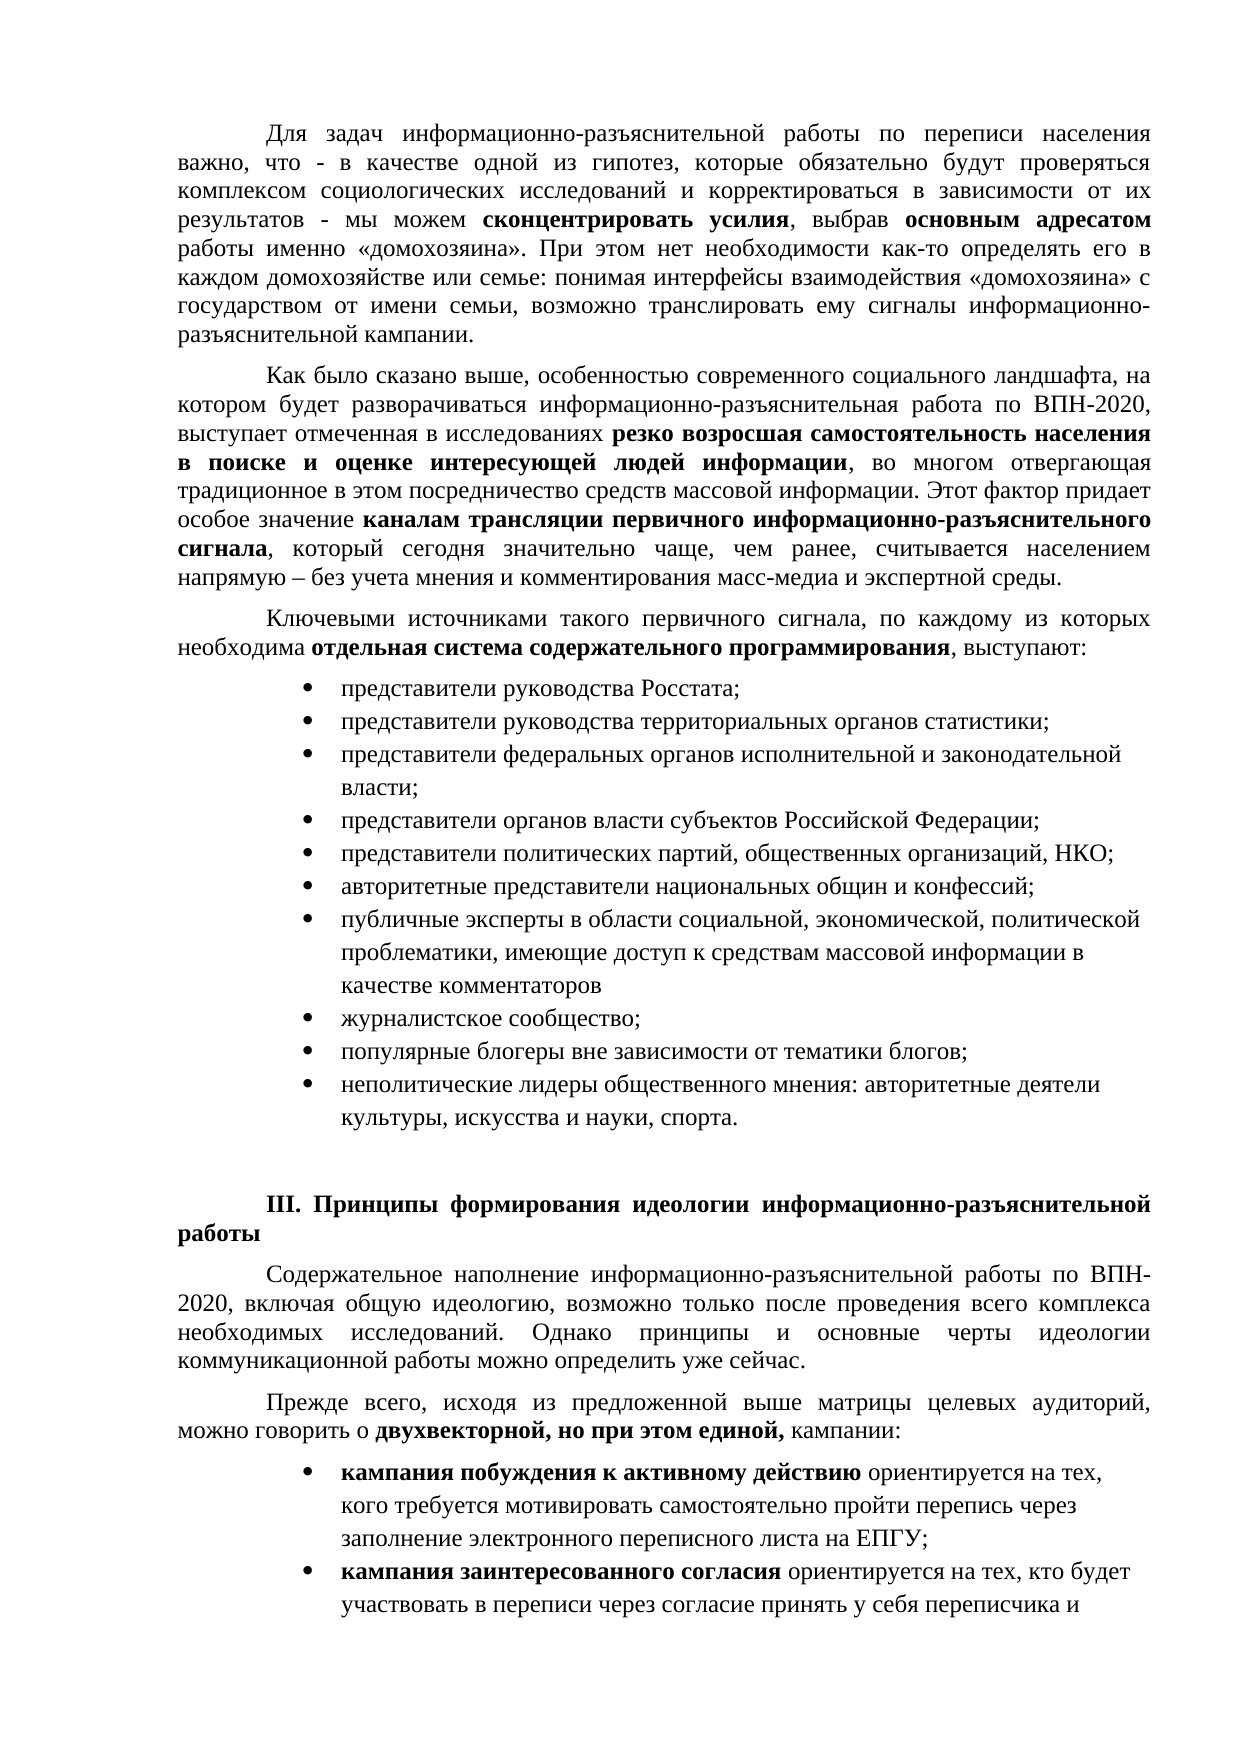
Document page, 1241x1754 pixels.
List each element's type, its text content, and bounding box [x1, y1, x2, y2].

list представители органов власти субъектов Российской Федерации; [303, 805, 1152, 834]
text Прежде всего, исходя из предложенной выше матрицы целевых аудиторий, можно говорить о двухвекторной, но при этом единой, кампании: [177, 1387, 1152, 1444]
text Ключевыми источниками такого первичного сигнала, по каждому из которых необходима отдельная система содержательного программирования, выступают: [177, 603, 1152, 661]
list представители федеральных органов исполнительной и законодательной власти; [303, 739, 1152, 801]
list представители руководства Росстата; [303, 673, 1152, 702]
list популярные блогеры вне зависимости от тематики блогов; [303, 1036, 1152, 1065]
list представители политических партий, общественных организаций, НКО; [303, 838, 1152, 867]
list публичные эксперты в области социальной, экономической, политической проблематики, имеющие доступ к средствам массовой информации в качестве комментаторов [303, 904, 1152, 999]
text III. Принципы формирования идеологии информационно-разъяснительной работы [177, 1189, 1152, 1247]
list кампания побуждения к активному действию ориентируется на тех, кого требуется мотивировать самостоятельно пройти перепись через заполнение электронного переписного листа на ЕПГУ; [303, 1457, 1152, 1551]
list представители руководства территориальных органов статистики; [303, 706, 1152, 735]
text Как было сказано выше, особенностью современного социального ландшафта, на котором будет разворачиваться информационно-разъяснительная работа по ВПН-2020, выступает отмеченная в исследованиях резко возросшая самостоятельность населения в поиске и оценке интересующей людей информации, во многом отвергающая традиционное в этом посредничество средств массовой информации. Этот фактор придает особое значение каналам трансляции первичного информационно-разъяснительного сигнала, который сегодня значительно чаще, чем ранее, считывается населением напрямую – без учета мнения и комментирования масс-медиа и экспертной среды. [177, 361, 1152, 591]
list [303, 1556, 1152, 1617]
text Содержательное наполнение информационно-разъяснительной работы по ВПН-2020, включая общую идеологию, возможно только после проведения всего комплекса необходимых исследований. Однако принципы и основные черты идеологии коммуникационной работы можно определить уже сейчас. [177, 1259, 1152, 1374]
list журналистское сообщество; [303, 1003, 1152, 1032]
list авторитетные представители национальных общин и конфессий; [303, 871, 1152, 900]
text Для задач информационно-разъяснительной работы по переписи населения важно, что - в качестве одной из гипотез, которые обязательно будут проверяться комплексом социологических исследований и корректироваться в зависимости от их результатов - мы можем сконцентрировать усилия, выбрав основным адресатом работы именно «домохозяина». При этом нет необходимости как-то определять его в каждом домохозяйстве или семье: понимая интерфейсы взаимодействия «домохозяина» с государством от имени семьи, возможно транслировать ему сигналы информационно-разъяснительной кампании. [177, 118, 1152, 348]
list неполитические лидеры общественного мнения: авторитетные деятели культуры, искусства и науки, спорта. [303, 1069, 1152, 1131]
